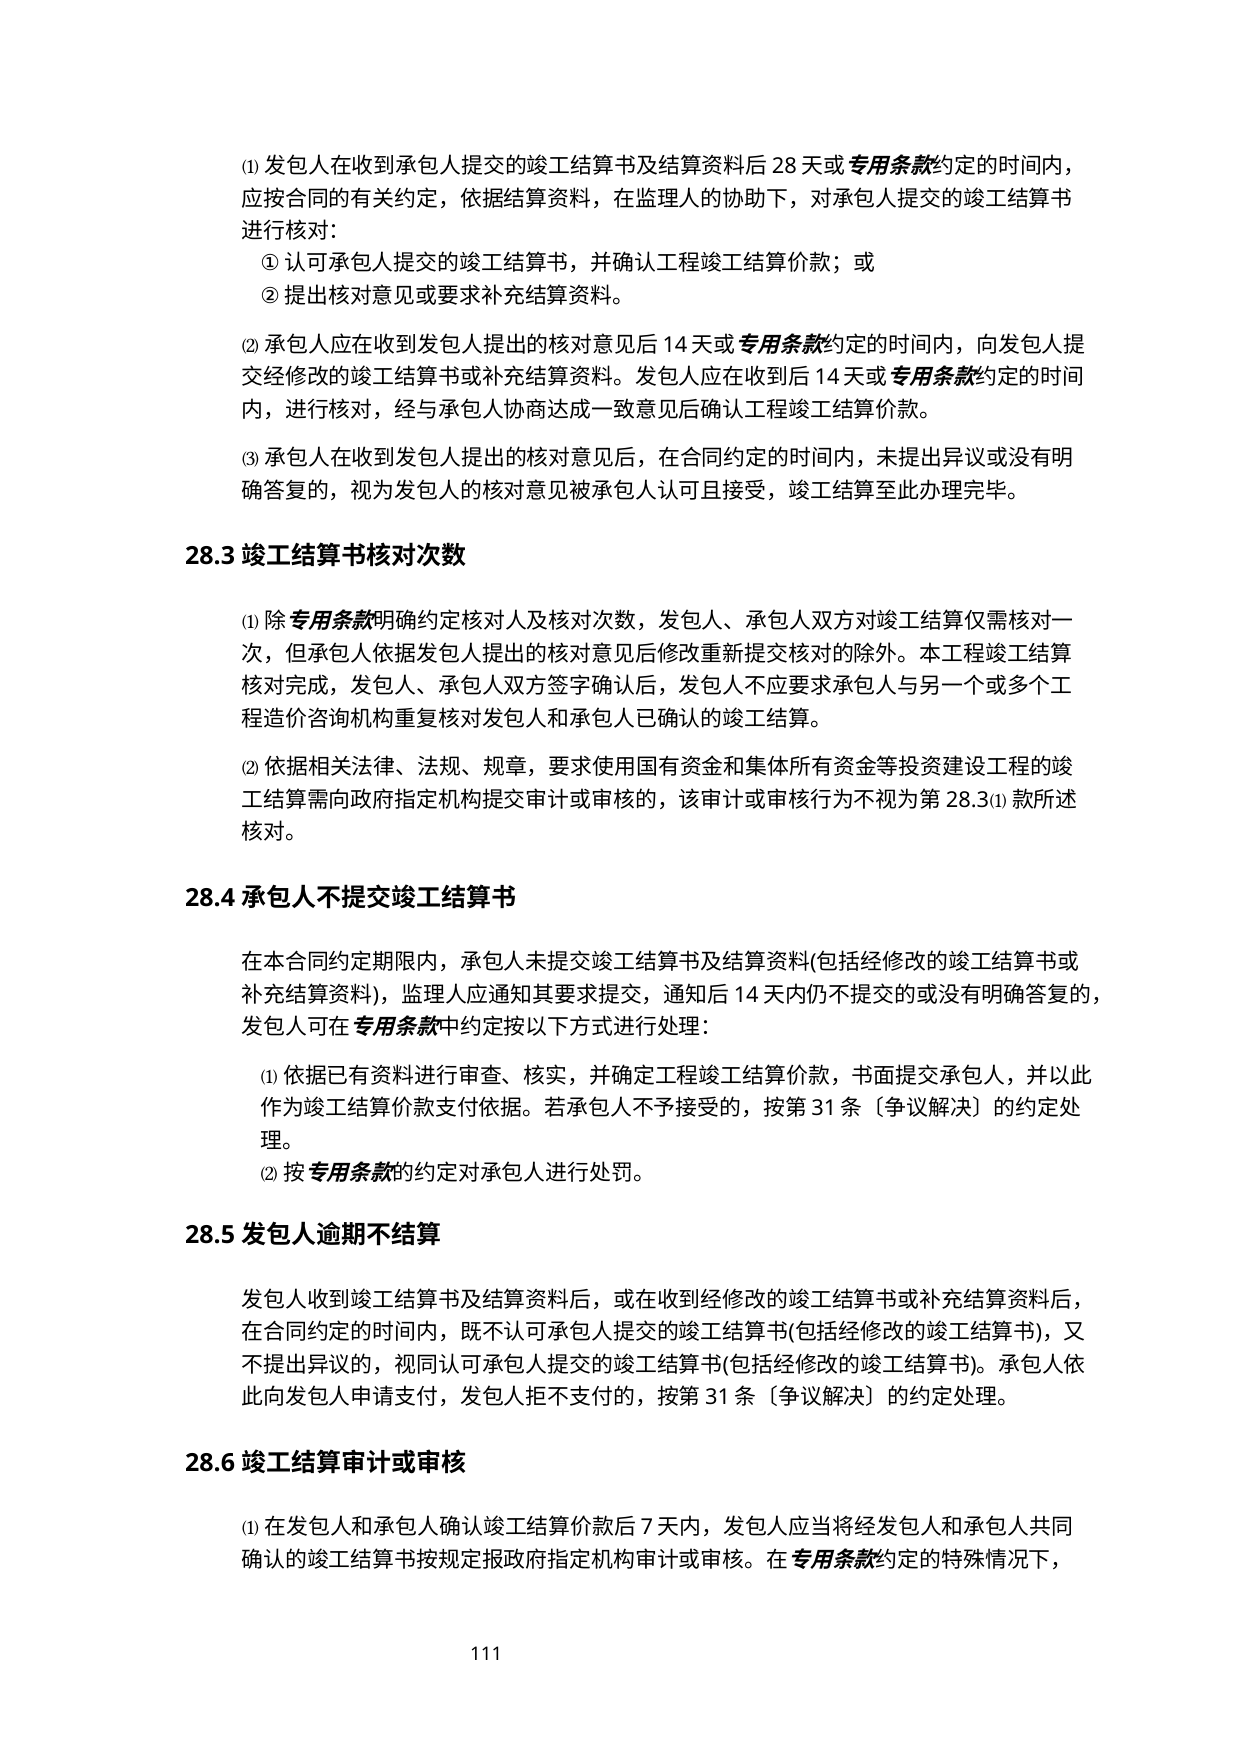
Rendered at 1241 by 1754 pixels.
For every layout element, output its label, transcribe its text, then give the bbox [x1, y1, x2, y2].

text ⑵承包人应在收到发包人提出的核对意见后14天或专用条款约定的时间内，向发包人提交经修改的竣工结算书或补充结算资料。发包人应在收到后14天或专用条款约定的时间内，进行核对，经与承包人协商达成一致意见后确认工程竣工结算价款。 [241, 326, 1093, 424]
list 承包人不提交竣工结算书 [185, 863, 1093, 928]
text ⑵依据相关法律、法规、规章，要求使用国有资金和集体所有资金等投资建设工程的竣工结算需向政府指定机构提交审计或审核的，该审计或审核行为不视为第28.3⑴款所述核对。 [241, 749, 1093, 846]
text 发包人收到竣工结算书及结算资料后，或在收到经修改的竣工结算书或补充结算资料后，在合同约定的时间内，既不认可承包人提交的竣工结算书(包括经修改的竣工结算书)，又不提出异议的，视同认可承包人提交的竣工结算书(包括经修改的竣工结算书)。承包人依此向发包人申请支付，发包人拒不支付的，按第31条〔争议解决〕的约定处理。 [241, 1281, 1093, 1411]
list 竣工结算审计或审核 [185, 1428, 1093, 1493]
text ⑴除专用条款明确约定核对人及核对次数，发包人、承包人双方对竣工结算仅需核对一次，但承包人依据发包人提出的核对意见后修改重新提交核对的除外。本工程竣工结算核对完成，发包人、承包人双方签字确认后，发包人不应要求承包人与另一个或多个工程造价咨询机构重复核对发包人和承包人已确认的竣工结算。 [241, 603, 1093, 733]
text ⑴发包人在收到承包人提交的竣工结算书及结算资料后28天或专用条款约定的时间内，应按合同的有关约定，依据结算资料，在监理人的协助下，对承包人提交的竣工结算书进行核对： [241, 148, 1093, 245]
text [241, 1509, 1093, 1574]
text ⑴依据已有资料进行审查、核实，并确定工程竣工结算价款，书面提交承包人，并以此作为竣工结算价款支付依据。若承包人不予接受的，按第31条〔争议解决〕的约定处理。 [260, 1058, 1093, 1155]
list 发包人逾期不结算 [185, 1200, 1093, 1265]
list 竣工结算书核对次数 [185, 521, 1093, 586]
text ②提出核对意见或要求补充结算资料。 [241, 278, 1093, 310]
text ⑶承包人在收到发包人提出的核对意见后，在合同约定的时间内，未提出异议或没有明确答复的，视为发包人的核对意见被承包人认可且接受，竣工结算至此办理完毕。 [241, 440, 1093, 505]
text ⑵按专用条款的约定对承包人进行处罚。 [260, 1155, 1093, 1188]
text ①认可承包人提交的竣工结算书，并确认工程竣工结算价款；或 [241, 245, 1093, 278]
text 在本合同约定期限内，承包人未提交竣工结算书及结算资料(包括经修改的竣工结算书或补充结算资料)，监理人应通知其要求提交，通知后14天内仍不提交的或没有明确答复的，发包人可在专用条款中约定按以下方式进行处理： [241, 944, 1093, 1041]
